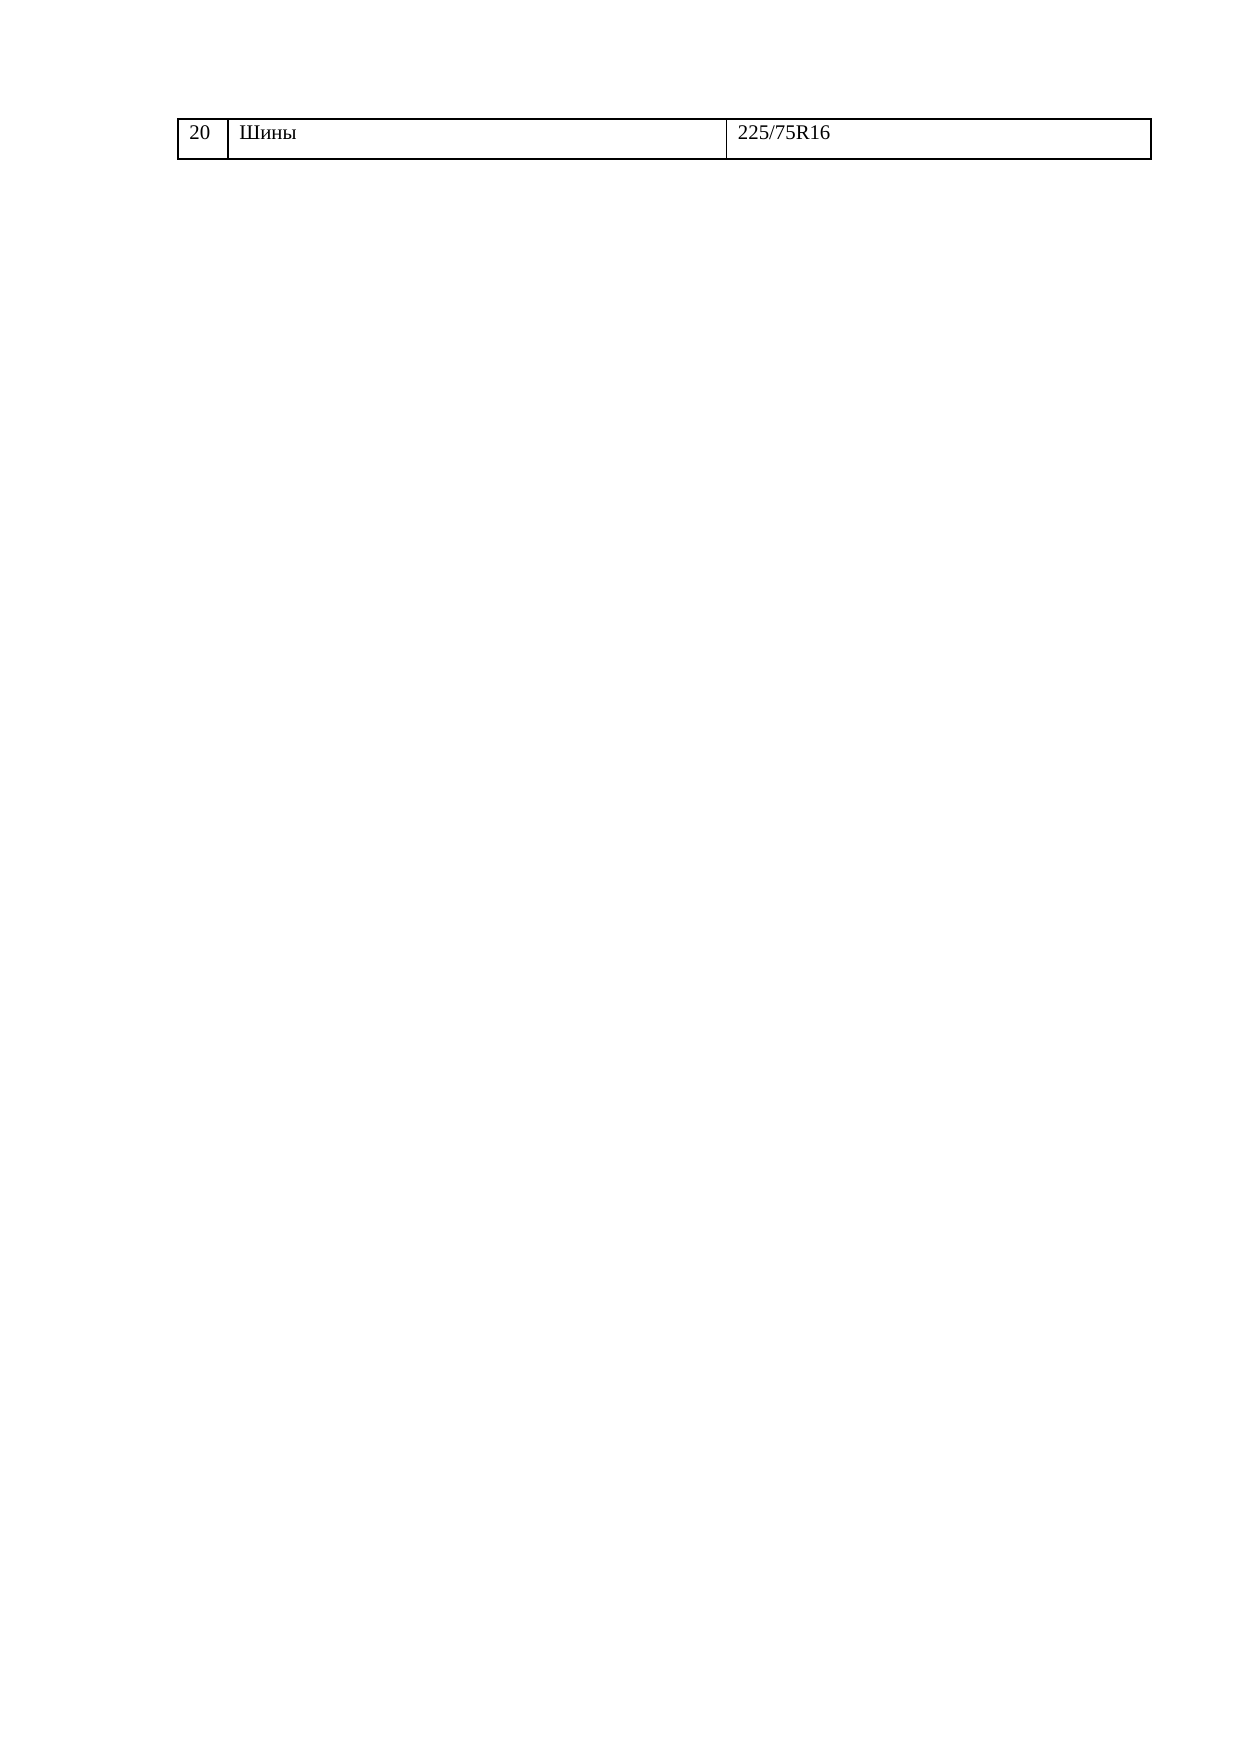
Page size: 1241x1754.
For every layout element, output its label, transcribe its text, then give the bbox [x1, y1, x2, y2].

table_cell 20 [179, 120, 227, 158]
table_cell Шины [229, 120, 726, 158]
table_cell 225/75R16 [727, 120, 1150, 158]
